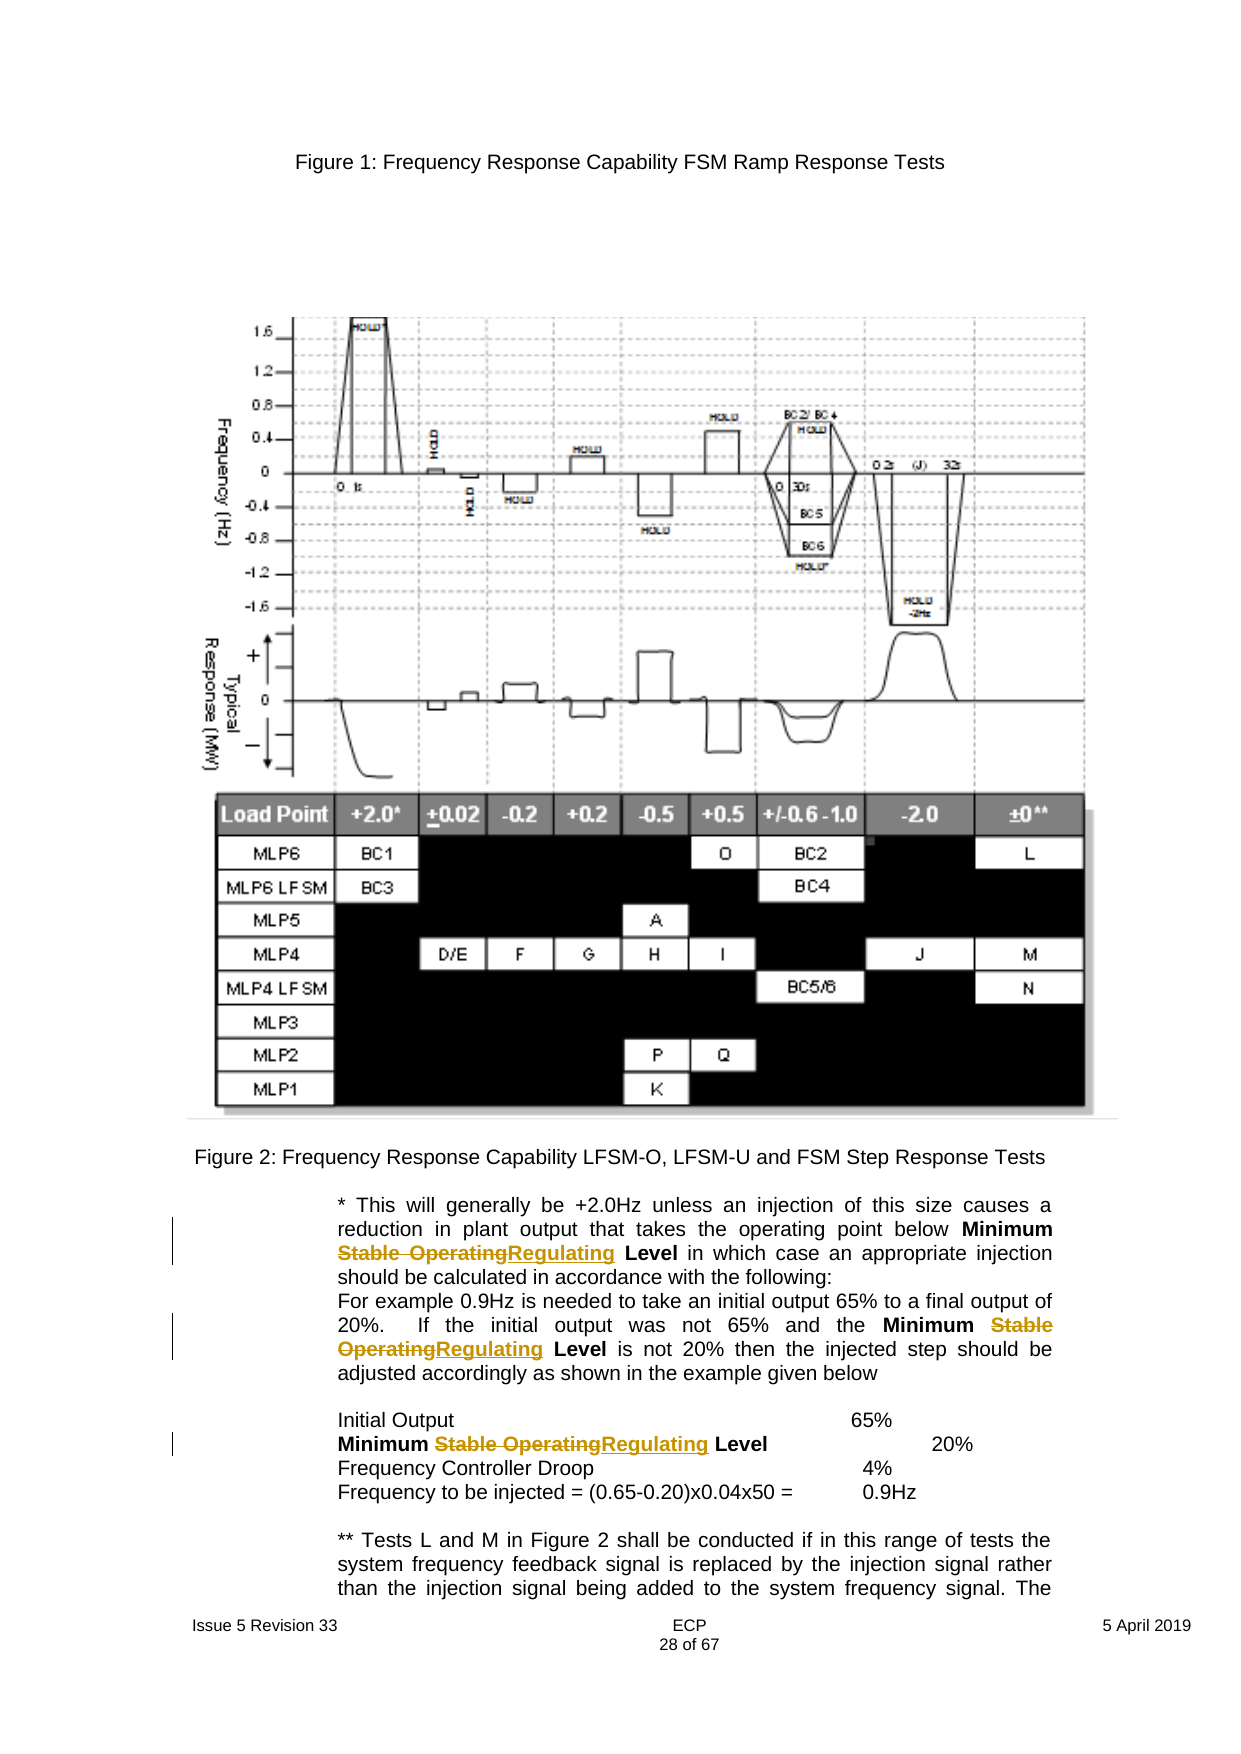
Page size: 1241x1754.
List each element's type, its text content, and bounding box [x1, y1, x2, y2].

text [337, 1528, 1053, 1600]
text Initial Output 65% [337, 1408, 1053, 1432]
text Figure 1: Frequency Response Capability FSM Ramp Response Tests [187, 150, 1053, 174]
text For example 0.9Hz is needed to take an initial output 65% to a final output of 20%. If the initial output was not 65% and the Minimum Level is not 20% then the injected step should be adjusted accordingly as shown in the example given below [337, 1288, 1053, 1384]
text Figure 2: Frequency Response Capability LFSM-O, LFSM-U and FSM Step Response Tests [187, 1145, 1053, 1169]
picture [187, 317, 1118, 1121]
text Minimum Level 20% [337, 1432, 1053, 1456]
text * This will generally be +2.0Hz unless an injection of this size causes a reduction in plant output that takes the operating point below Minimum Level in which case an appropriate injection should be calculated in accordance with the following: [337, 1193, 1053, 1288]
text Frequency to be injected = (0.65-0.20)x0.04x50 = 0.9Hz [337, 1480, 1053, 1504]
text Frequency Controller Droop 4% [337, 1456, 1053, 1480]
